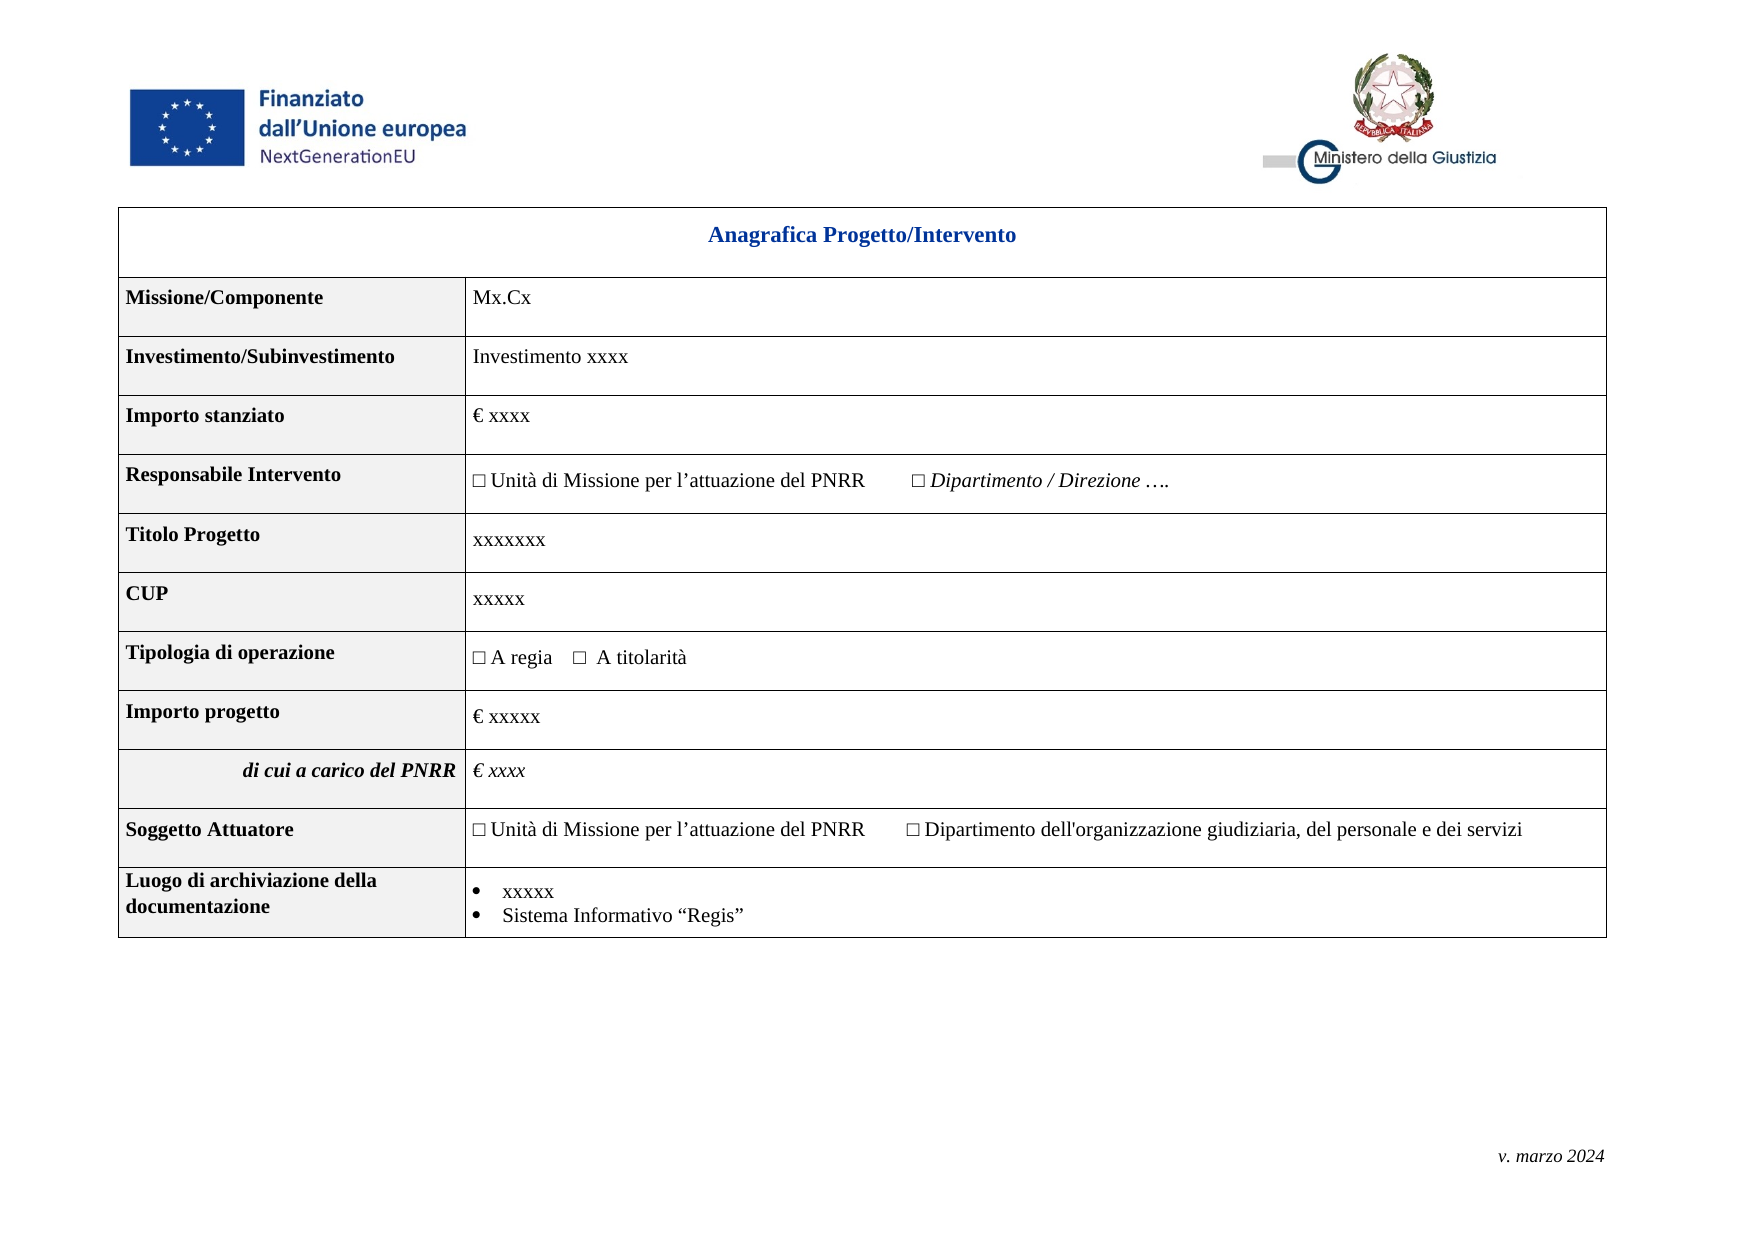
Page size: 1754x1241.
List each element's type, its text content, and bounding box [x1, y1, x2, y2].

table_cell € xxxx [466, 396, 1606, 454]
table_cell Soggetto Attuatore [119, 809, 465, 867]
table_cell Luogo di archiviazione della documentazione [119, 868, 465, 937]
table_cell CUP [119, 573, 465, 631]
table_cell □ Unità di Missione per l’attuazione del PNRR □ Dipartimento / Direzione …. [466, 455, 1606, 513]
table_cell € xxxxx [466, 691, 1606, 749]
table_cell □ Unità di Missione per l’attuazione del PNRR □ Dipartimento dell'organizzazione giudiziaria, del personale e dei servizi [466, 809, 1606, 867]
table_cell xxxxx Sistema Informativo “Regis” [466, 868, 1606, 937]
table_cell xxxxx [466, 573, 1606, 631]
picture [1200, 41, 1605, 207]
table_cell □ A regia □ A titolarità [466, 632, 1606, 690]
table_cell xxxxxxx [466, 514, 1606, 572]
table_cell Tipologia di operazione [119, 632, 465, 690]
table_cell di cui a carico del PNRR [119, 750, 465, 808]
table_cell Missione/Componente [119, 278, 465, 336]
table_cell Investimento/Subinvestimento [119, 337, 465, 395]
table_cell Responsabile Intervento [119, 455, 465, 513]
table_cell Titolo Progetto [119, 514, 465, 572]
table_cell Importo progetto [119, 691, 465, 749]
table_cell Investimento xxxx [466, 337, 1606, 395]
table_cell Mx.Cx [466, 278, 1606, 336]
table_header Anagrafica Progetto/Intervento [119, 208, 1606, 277]
table_cell € xxxx [466, 750, 1606, 808]
picture [118, 80, 485, 176]
table_cell Importo stanziato [119, 396, 465, 454]
